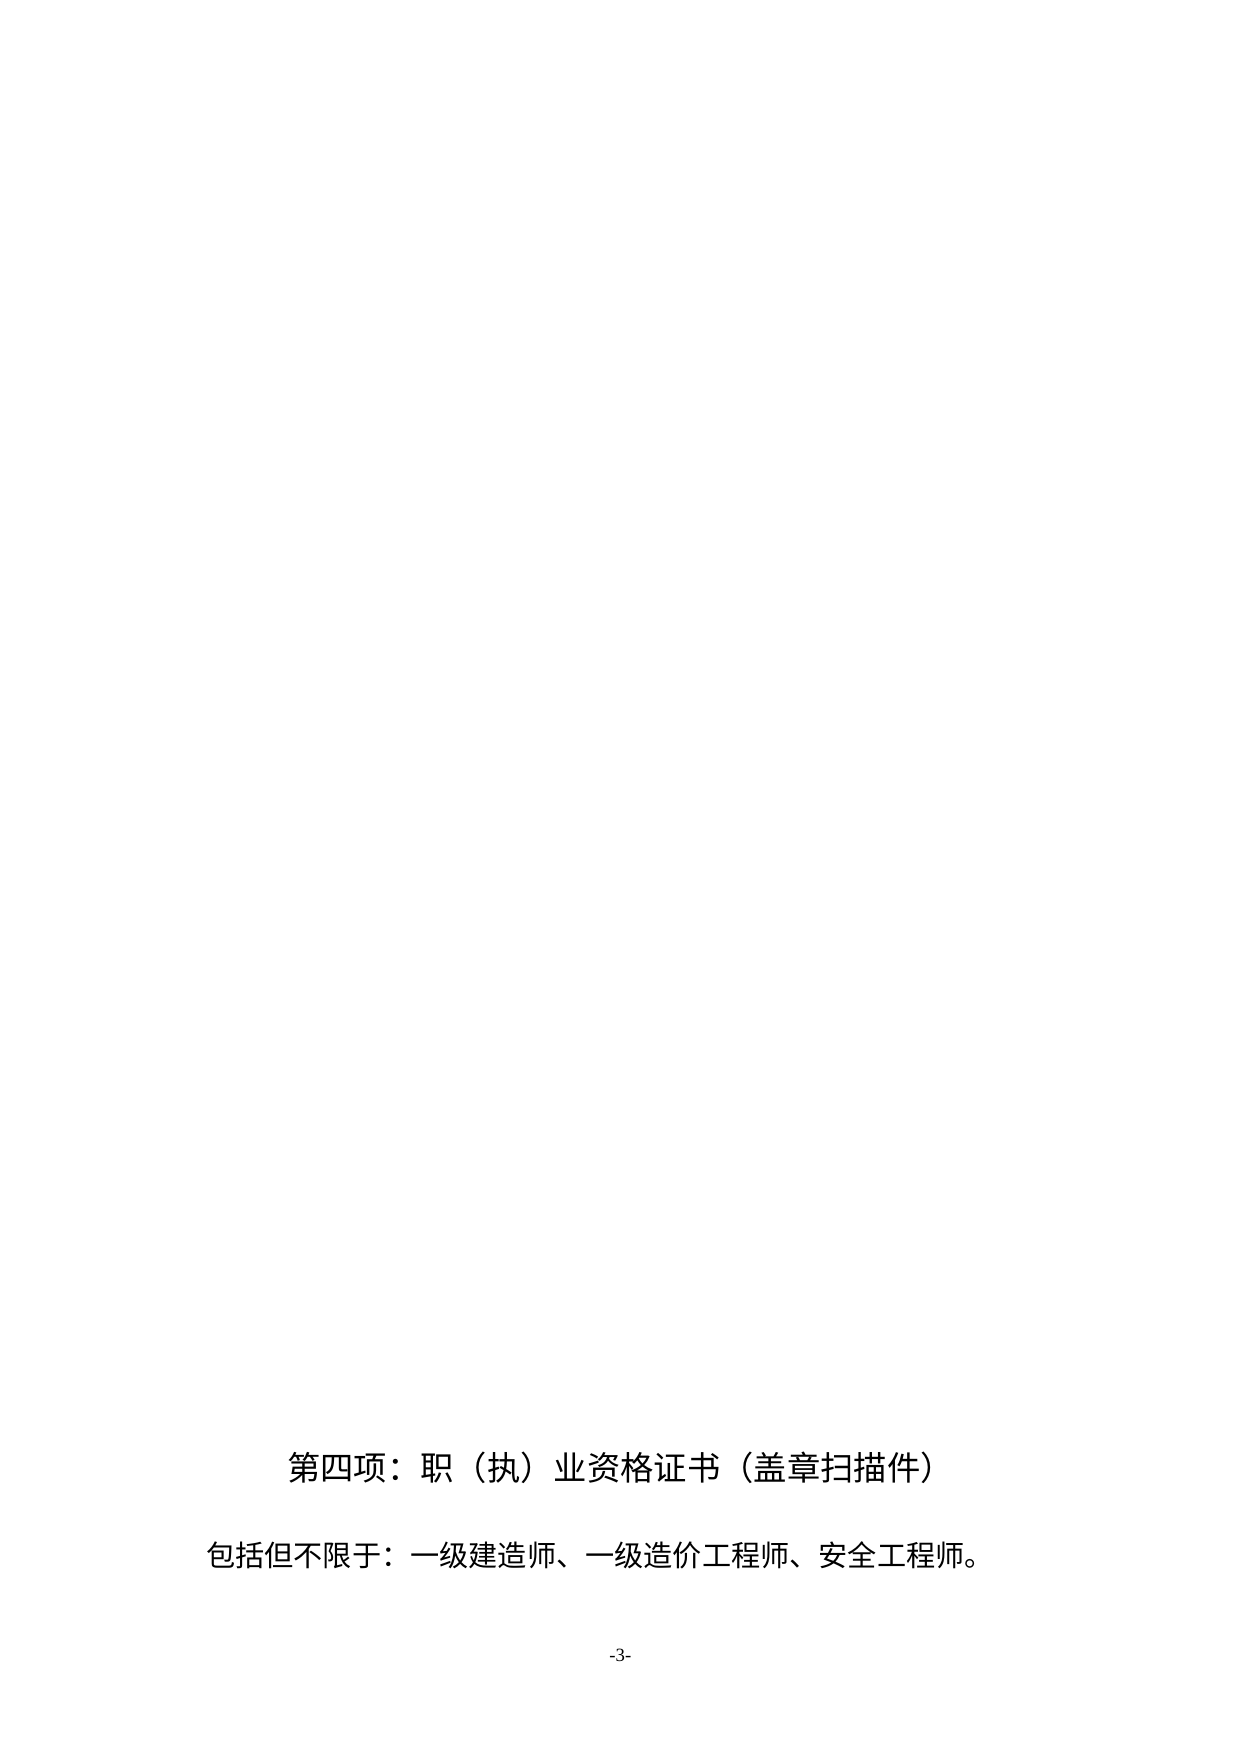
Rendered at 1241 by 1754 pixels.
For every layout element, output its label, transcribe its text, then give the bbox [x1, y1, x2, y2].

text 包括但不限于：一级建造师、一级造价工程师、安全工程师。 [148, 1532, 1092, 1574]
text 第四项：职（执）业资格证书（盖章扫描件） [148, 1441, 1092, 1490]
